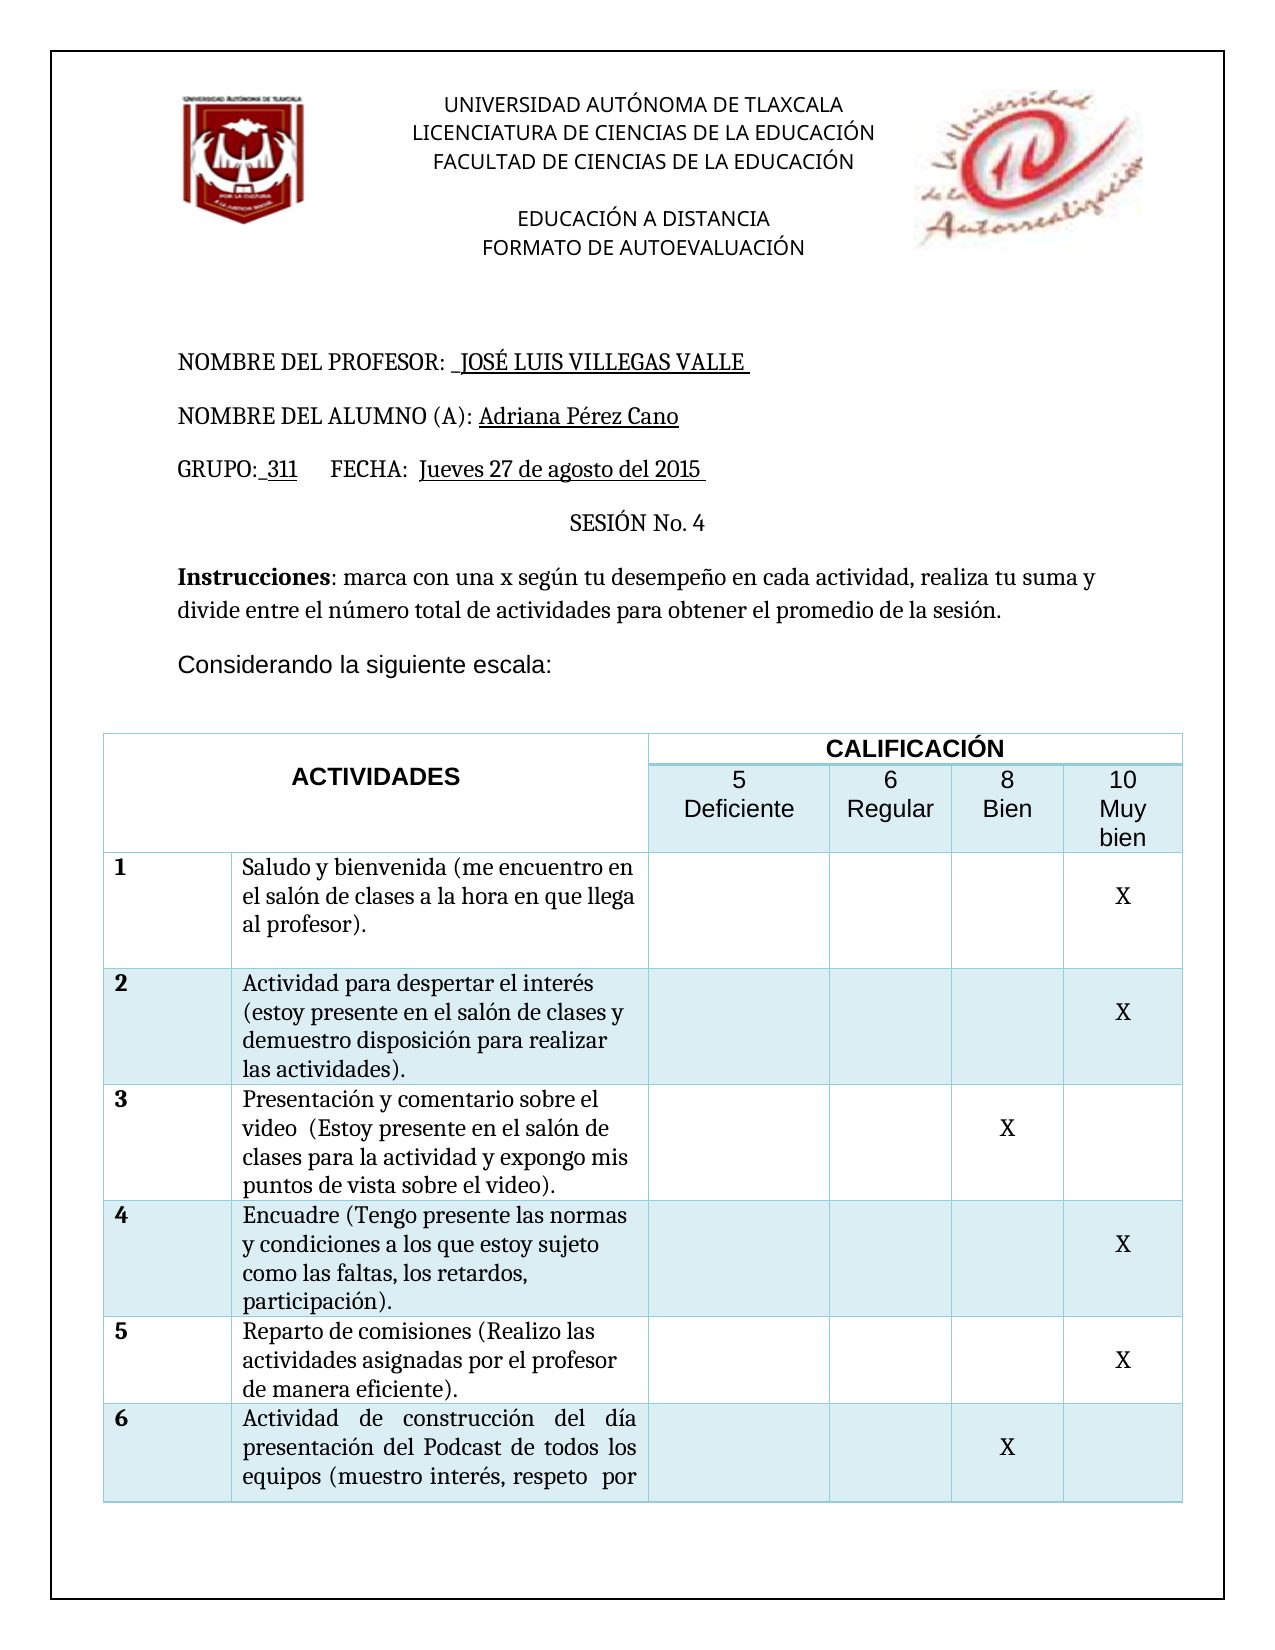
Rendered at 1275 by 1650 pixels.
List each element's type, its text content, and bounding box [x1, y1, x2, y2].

table_cell [1064, 1085, 1182, 1200]
text SESIÓN No. 4 [177, 509, 1098, 538]
table_cell 4 [104, 1201, 231, 1316]
table_cell [649, 1201, 829, 1316]
table_cell [830, 1317, 951, 1403]
table_cell X [1064, 1201, 1182, 1316]
table_cell [649, 853, 829, 968]
table_cell 8 Bien [952, 766, 1063, 852]
table_cell X [1064, 1317, 1182, 1403]
table_header [903, 90, 1167, 289]
table_cell X [1064, 969, 1182, 1084]
table_cell [952, 853, 1063, 968]
text NOMBRE DEL ALUMNO (A): Adriana Pérez Cano [177, 402, 1098, 430]
table_header ACTIVIDADES [104, 734, 648, 852]
text Instrucciones: marca con una x según tu desempeño en cada actividad, realiza tu suma y divide entre el número total de actividades para obtener el promedio de la sesión. [177, 563, 1098, 625]
table_cell [830, 969, 951, 1084]
table_cell [952, 1317, 1063, 1403]
table_cell 3 [104, 1085, 231, 1200]
table_cell 5 Deficiente [649, 766, 829, 852]
table_cell 10 Muy bien [1064, 766, 1182, 852]
table_cell [830, 853, 951, 968]
picture [177, 90, 310, 231]
table_cell Actividad para despertar el interés (estoy presente en el salón de clases y demuestro disposición para realizar las actividades). [232, 969, 648, 1084]
table_header CALIFICACIÓN [649, 734, 1182, 762]
table_cell X [1064, 853, 1182, 968]
table_header [166, 90, 384, 289]
table_cell Saludo y bienvenida (me encuentro en el salón de clases a la hora en que llega al profesor). [232, 853, 648, 968]
table_cell Encuadre (Tengo presente las normas y condiciones a los que estoy sujeto como las faltas, los retardos, participación). [232, 1201, 648, 1316]
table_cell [232, 1404, 648, 1501]
table_cell LICENCIATURA DE CIENCIAS DE LA EDUCACIÓN [384, 119, 903, 147]
text GRUPO:_311 FECHA: Jueves 27 de agosto del 2015 [177, 455, 1098, 484]
table_cell [952, 969, 1063, 1084]
table_cell EDUCACIÓN A DISTANCIA FORMATO DE AUTOEVALUACIÓN [384, 176, 903, 289]
table_cell 5 [104, 1317, 231, 1403]
table_cell 2 [104, 969, 231, 1084]
table_cell X [952, 1085, 1063, 1200]
table_cell [830, 1404, 951, 1501]
table_cell [830, 1085, 951, 1200]
table_cell [649, 1085, 829, 1200]
table_cell [830, 1201, 951, 1316]
text NOMBRE DEL PROFESOR: _JOSÉ LUIS VILLEGAS VALLE [177, 348, 1098, 376]
table_cell [1064, 1404, 1182, 1501]
table_cell 1 [104, 853, 231, 968]
table_cell 6 [104, 1404, 231, 1501]
table_cell [649, 1404, 829, 1501]
table_cell [952, 1201, 1063, 1316]
table_header UNIVERSIDAD AUTÓNOMA DE TLAXCALA [384, 90, 903, 118]
table_cell [649, 969, 829, 1084]
table_cell [649, 1317, 829, 1403]
table_cell X [952, 1404, 1063, 1501]
table_cell Reparto de comisiones (Realizo las actividades asignadas por el profesor de manera eficiente). [232, 1317, 648, 1403]
picture [914, 90, 1143, 249]
text Considerando la siguiente escala: [177, 650, 1098, 679]
table_cell FACULTAD DE CIENCIAS DE LA EDUCACIÓN [384, 148, 903, 176]
table_cell 6 Regular [830, 766, 951, 852]
table_cell Presentación y comentario sobre el video (Estoy presente en el salón de clases para la actividad y expongo mis puntos de vista sobre el video). [232, 1085, 648, 1200]
